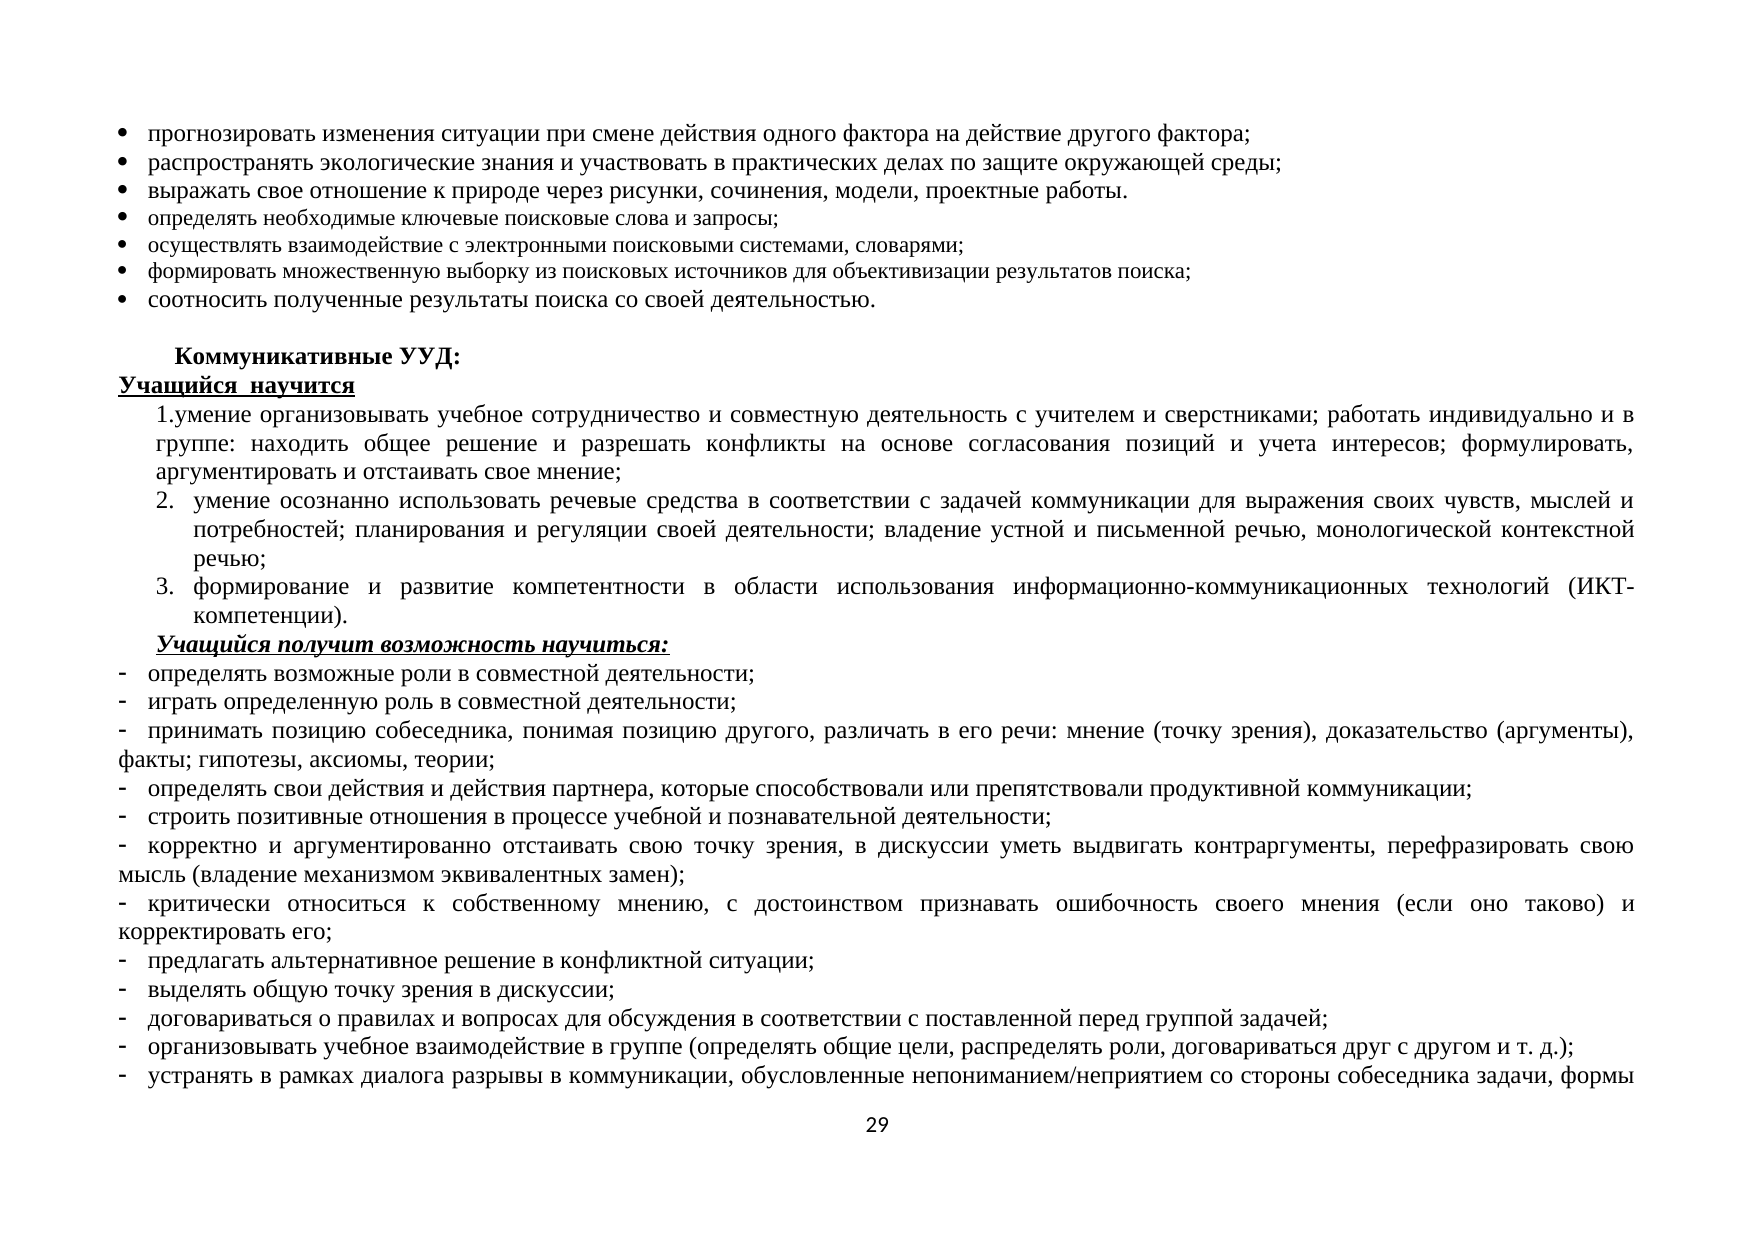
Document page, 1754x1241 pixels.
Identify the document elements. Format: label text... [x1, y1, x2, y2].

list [118, 1060, 1636, 1089]
list предлагать альтернативное решение в конфликтной ситуации; [118, 945, 1636, 974]
list критически относиться к собственному мнению, с достоинством признавать ошибочность своего мнения (если оно таково) и корректировать его; [118, 888, 1636, 945]
list формировать множественную выборку из поисковых источников для объективизации результатов поиска; [118, 257, 1636, 284]
list определять свои действия и действия партнера, которые способствовали или препятствовали продуктивной коммуникации; [118, 773, 1636, 801]
list играть определенную роль в совместной деятельности; [118, 686, 1636, 715]
list строить позитивные отношения в процессе учебной и познавательной деятельности; [118, 801, 1636, 830]
list распространять экологические знания и участвовать в практических делах по защите окружающей среды; [118, 147, 1636, 176]
list прогнозировать изменения ситуации при смене действия одного фактора на действие другого фактора; [118, 118, 1636, 147]
text Учащийся научится [118, 370, 1636, 399]
list договариваться о правилах и вопросах для обсуждения в соответствии с поставленной перед группой задачей; [118, 1003, 1636, 1031]
list определять необходимые ключевые поисковые слова и запросы; [118, 204, 1636, 231]
list выражать свое отношение к природе через рисунки, сочинения, модели, проектные работы. [118, 176, 1636, 204]
list формирование и развитие компетентности в области использования информационно-коммуникационных технологий (ИКТ- компетенции). [156, 571, 1636, 629]
list организовывать учебное взаимодействие в группе (определять общие цели, распределять роли, договариваться друг с другом и т. д.); [118, 1031, 1636, 1060]
list соотносить полученные результаты поиска со своей деятельностью. [118, 284, 1636, 313]
list определять возможные роли в совместной деятельности; [118, 658, 1636, 686]
text 1.умение организовывать учебное сотрудничество и совместную деятельность с учителем и сверстниками; работать индивидуально и в группе: находить общее решение и разрешать конфликты на основе согласования позиций и учета интересов; формулировать, аргументировать и отстаивать свое мнение; [156, 399, 1636, 485]
list осуществлять взаимодействие с электронными поисковыми системами, словарями; [118, 231, 1636, 257]
text Учащийся получит возможность научиться: [156, 629, 1636, 658]
list принимать позицию собеседника, понимая позицию другого, различать в его речи: мнение (точку зрения), доказательство (аргументы), факты; гипотезы, аксиомы, теории; [118, 715, 1636, 773]
list умение осознанно использовать речевые средства в соответствии с задачей коммуникации для выражения своих чувств, мыслей и потребностей; планирования и регуляции своей деятельности; владение устной и письменной речью, монологической контекстной речью; [156, 485, 1636, 571]
list корректно и аргументированно отстаивать свою точку зрения, в дискуссии уметь выдвигать контраргументы, перефразировать свою мысль (владение механизмом эквивалентных замен); [118, 830, 1636, 888]
list выделять общую точку зрения в дискуссии; [118, 974, 1636, 1003]
text Коммуникативные УУД: [118, 341, 1636, 370]
